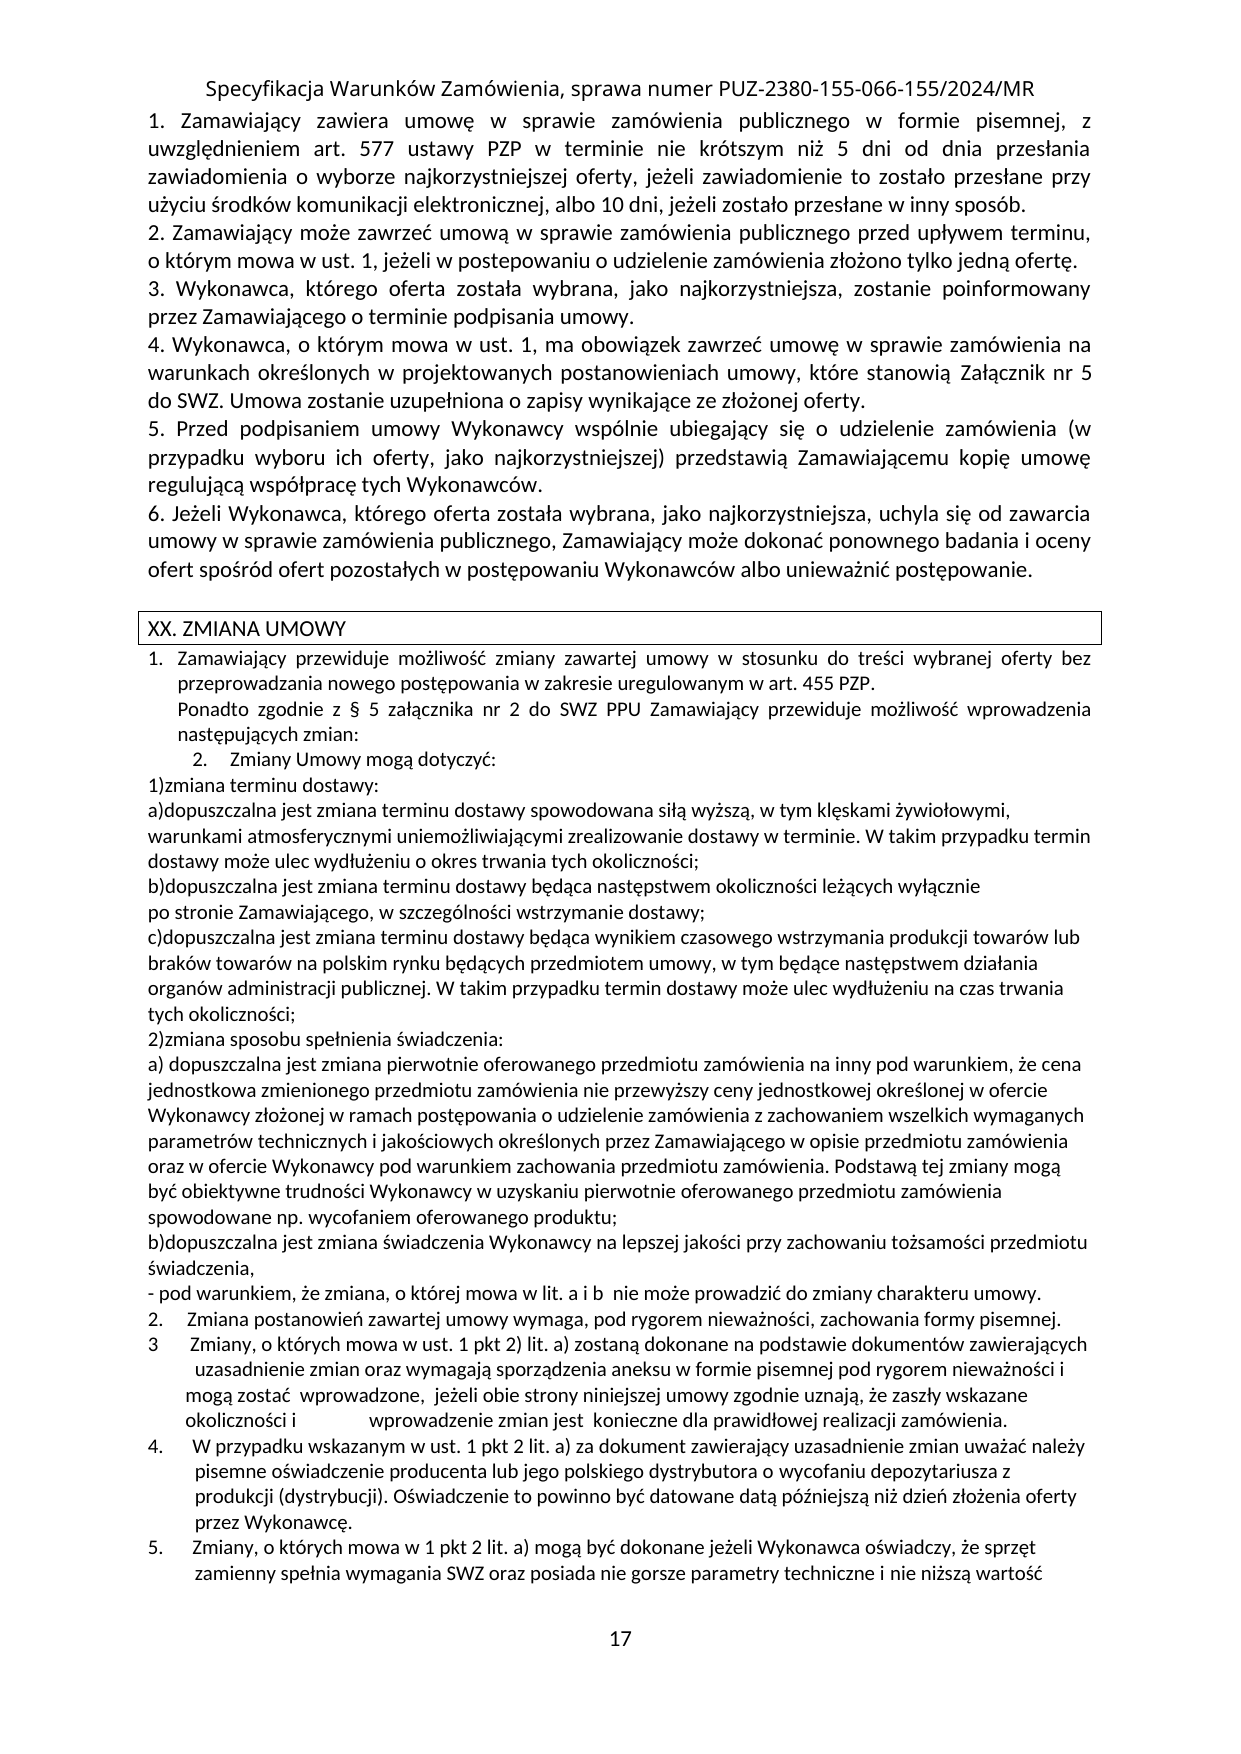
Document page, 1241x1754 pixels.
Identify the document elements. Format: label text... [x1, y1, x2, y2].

text a)dopuszczalna jest zmiana terminu dostawy spowodowana siłą wyższą, w tym klęskami żywiołowymi, warunkami atmosferycznymi uniemożliwiającymi zrealizowanie dostawy w terminie. W takim przypadku termin dostawy może ulec wydłużeniu o okres trwania tych okoliczności; [148, 797, 1092, 874]
text b)dopuszczalna jest zmiana terminu dostawy będąca następstwem okoliczności leżących wyłącznie po stronie Zamawiającego, w szczególności wstrzymanie dostawy; [148, 874, 1092, 924]
text 4. W przypadku wskazanym w ust. 1 pkt 2 lit. a) za dokument zawierający uzasadnienie zmian uważać należy pisemne oświadczenie producenta lub jego polskiego dystrybutora o wycofaniu depozytariusza z produkcji (dystrybucji). Oświadczenie to powinno być datowane datą późniejszą niż dzień złożenia oferty przez Wykonawcę. [148, 1433, 1092, 1534]
text 5. Przed podpisaniem umowy Wykonawcy wspólnie ubiegający się o udzielenie zamówienia (w przypadku wyboru ich oferty, jako najkorzystniejszej) przedstawią Zamawiającemu kopię umowę regulującą współpracę tych Wykonawców. [148, 414, 1092, 499]
list Zmiany Umowy mogą dotyczyć: [192, 747, 1092, 772]
text 2. Zmiana postanowień zawartej umowy wymaga, pod rygorem nieważności, zachowania formy pisemnej. [148, 1306, 1092, 1331]
text XX. ZMIANA UMOWY [139, 612, 1101, 644]
text 6. Jeżeli Wykonawca, którego oferta została wybrana, jako najkorzystniejsza, uchyla się od zawarcia umowy w sprawie zamówienia publicznego, Zamawiający może dokonać ponownego badania i oceny ofert spośród ofert pozostałych w postępowaniu Wykonawców albo unieważnić postępowanie. [148, 499, 1092, 583]
text - pod warunkiem, że zmiana, o której mowa w lit. a i b nie może prowadzić do zmiany charakteru umowy. [148, 1280, 1092, 1306]
text 2)zmiana sposobu spełnienia świadczenia: [148, 1026, 1092, 1052]
text 1. Zamawiający zawiera umowę w sprawie zamówienia publicznego w formie pisemnej, z uwzględnieniem art. 577 ustawy PZP w terminie nie krótszym niż 5 dni od dnia przesłania zawiadomienia o wyborze najkorzystniejszej oferty, jeżeli zawiadomienie to zostało przesłane przy użyciu środków komunikacji elektronicznej, albo 10 dni, jeżeli zostało przesłane w inny sposób. [148, 106, 1092, 218]
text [148, 1534, 1092, 1585]
list Zamawiający przewiduje możliwość zmiany zawartej umowy w stosunku do treści wybranej oferty bez przeprowadzania nowego postępowania w zakresie uregulowanym w art. 455 PZP. [148, 645, 1092, 696]
text b)dopuszczalna jest zmiana świadczenia Wykonawcy na lepszej jakości przy zachowaniu tożsamości przedmiotu świadczenia, [148, 1229, 1092, 1280]
list Zmiany, o których mowa w ust. 1 pkt 2) lit. a) zostaną dokonane na podstawie dokumentów zawierających uzasadnienie zmian oraz wymagają sporządzenia aneksu w formie pisemnej pod rygorem nieważności i mogą zostać wprowadzone, jeżeli obie strony niniejszej umowy zgodnie uznają, że zaszły wskazane okoliczności i wprowadzenie zmian jest konieczne dla prawidłowej realizacji zamówienia. [148, 1331, 1092, 1433]
text a) dopuszczalna jest zmiana pierwotnie oferowanego przedmiotu zamówienia na inny pod warunkiem, że cena jednostkowa zmienionego przedmiotu zamówienia nie przewyższy ceny jednostkowej określonej w ofercie Wykonawcy złożonej w ramach postępowania o udzielenie zamówienia z zachowaniem wszelkich wymaganych parametrów technicznych i jakościowych określonych przez Zamawiającego w opisie przedmiotu zamówienia oraz w ofercie Wykonawcy pod warunkiem zachowania przedmiotu zamówienia. Podstawą tej zmiany mogą być obiektywne trudności Wykonawcy w uzyskaniu pierwotnie oferowanego przedmiotu zamówienia spowodowane np. wycofaniem oferowanego produktu; [148, 1052, 1092, 1229]
text c)dopuszczalna jest zmiana terminu dostawy będąca wynikiem czasowego wstrzymania produkcji towarów lub braków towarów na polskim rynku będących przedmiotem umowy, w tym będące następstwem działania organów administracji publicznej. W takim przypadku termin dostawy może ulec wydłużeniu na czas trwania tych okoliczności; [148, 924, 1092, 1026]
text 2. Zamawiający może zawrzeć umową w sprawie zamówienia publicznego przed upływem terminu, o którym mowa w ust. 1, jeżeli w postepowaniu o udzielenie zamówienia złożono tylko jedną ofertę. [148, 218, 1092, 274]
text 3. Wykonawca, którego oferta została wybrana, jako najkorzystniejsza, zostanie poinformowany przez Zamawiającego o terminie podpisania umowy. [148, 274, 1092, 331]
list Ponadto zgodnie z § 5 załącznika nr 2 do SWZ PPU Zamawiający przewiduje możliwość wprowadzenia następujących zmian: [177, 696, 1092, 747]
text 1)zmiana terminu dostawy: [148, 772, 1092, 797]
text 4. Wykonawca, o którym mowa w ust. 1, ma obowiązek zawrzeć umowę w sprawie zamówienia na warunkach określonych w projektowanych postanowieniach umowy, które stanowią Załącznik nr 5 do SWZ. Umowa zostanie uzupełniona o zapisy wynikające ze złożonej oferty. [148, 331, 1092, 414]
